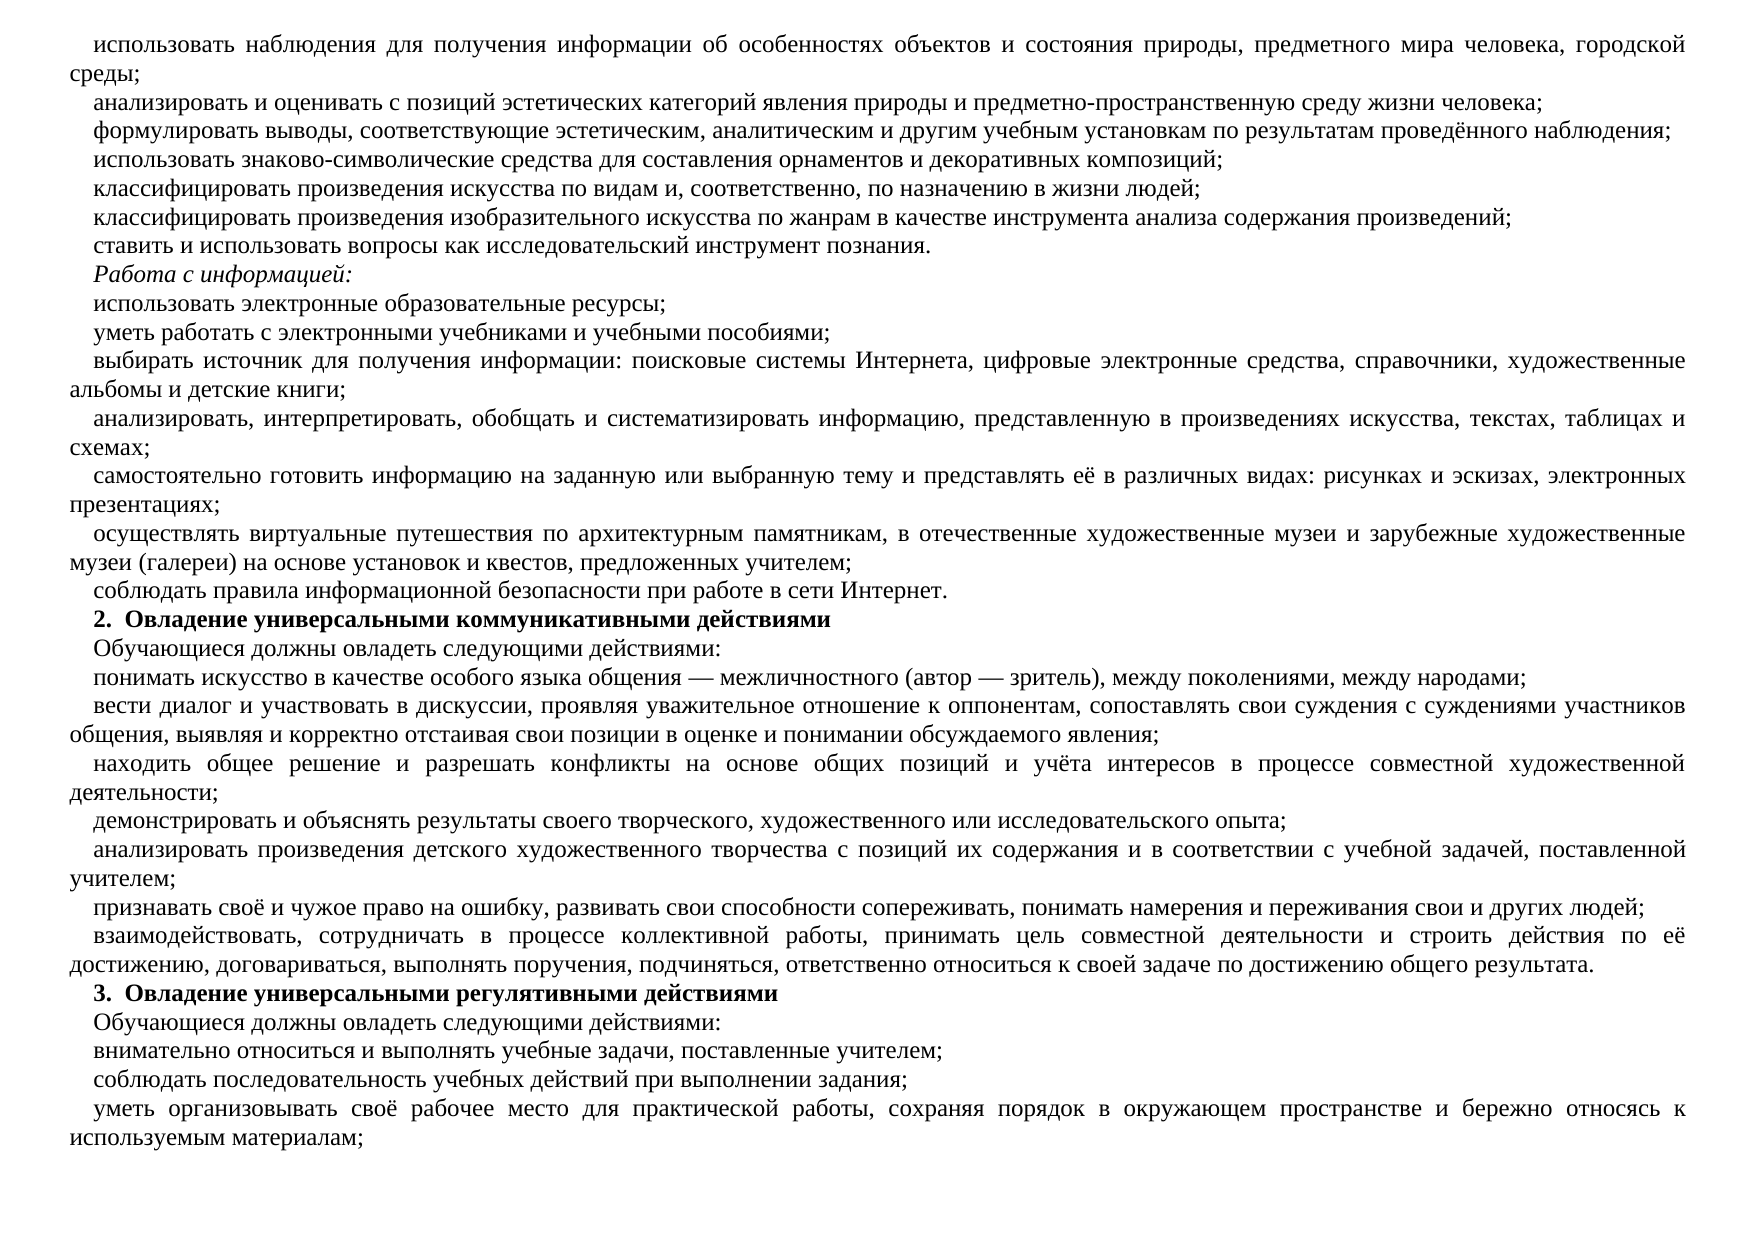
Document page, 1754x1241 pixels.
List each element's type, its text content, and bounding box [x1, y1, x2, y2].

text ставить и использовать вопросы как исследовательский инструмент познания. [69, 231, 1687, 259]
text демонстрировать и объяснять результаты своего творческого, художественного или исследовательского опыта; [69, 806, 1687, 834]
text вести диалог и участвовать в дискуссии, проявляя уважительное отношение к оппонентам, сопоставлять свои суждения с суждениями участников общения, выявляя и корректно отстаивая свои позиции в оценке и понимании обсуждаемого явления; [69, 691, 1687, 748]
text анализировать, интерпретировать, обобщать и систематизировать информацию, представленную в произведениях искусства, текстах, таблицах и схемах; [69, 403, 1687, 461]
text находить общее решение и разрешать конфликты на основе общих позиций и учёта интересов в процессе совместной художественной деятельности; [69, 748, 1687, 806]
text использовать электронные образовательные ресурсы; [69, 288, 1687, 317]
text классифицировать произведения изобразительного искусства по жанрам в качестве инструмента анализа содержания произведений; [69, 202, 1687, 231]
text осуществлять виртуальные путешествия по архитектурным памятникам, в отечественные художественные музеи и зарубежные художественные музеи (галереи) на основе установок и квестов, предложенных учителем; [69, 518, 1687, 576]
text Работа с информацией: [69, 259, 1687, 288]
text признавать своё и чужое право на ошибку, развивать свои способности сопереживать, понимать намерения и переживания свои и других людей; [69, 892, 1687, 921]
text соблюдать правила информационной безопасности при работе в сети Интернет. [69, 576, 1687, 604]
text использовать наблюдения для получения информации об особенностях объектов и состояния природы, предметного мира человека, городской среды; [69, 29, 1687, 87]
text соблюдать последовательность учебных действий при выполнении задания; [69, 1064, 1687, 1093]
text анализировать произведения детского художественного творчества с позиций их содержания и в соответствии с учебной задачей, поставленной учителем; [69, 834, 1687, 892]
text 2. Овладение универсальными коммуникативными действиями [69, 604, 1687, 633]
text использовать знаково-символические средства для составления орнаментов и декоративных композиций; [69, 144, 1687, 173]
text взаимодействовать, сотрудничать в процессе коллективной работы, принимать цель совместной деятельности и строить действия по её достижению, договариваться, выполнять поручения, подчиняться, ответственно относиться к своей задаче по достижению общего результата. [69, 921, 1687, 978]
text анализировать и оценивать с позиций эстетических категорий явления природы и предметно-пространственную среду жизни человека; [69, 87, 1687, 116]
text формулировать выводы, соответствующие эстетическим, аналитическим и другим учебным установкам по результатам проведённого наблюдения; [69, 116, 1687, 144]
text самостоятельно готовить информацию на заданную или выбранную тему и представлять её в различных видах: рисунках и эскизах, электронных презентациях; [69, 461, 1687, 518]
text Обучающиеся должны овладеть следующими действиями: [69, 633, 1687, 662]
text внимательно относиться и выполнять учебные задачи, поставленные учителем; [69, 1036, 1687, 1064]
text понимать искусство в качестве особого языка общения — межличностного (автор — зритель), между поколениями, между народами; [69, 662, 1687, 691]
text 3. Овладение универсальными регулятивными действиями [69, 978, 1687, 1007]
text выбирать источник для получения информации: поисковые системы Интернета, цифровые электронные средства, справочники, художественные альбомы и детские книги; [69, 346, 1687, 403]
text уметь организовывать своё рабочее место для практической работы, сохраняя порядок в окружающем пространстве и бережно относясь к используемым материалам; [69, 1093, 1687, 1151]
text Обучающиеся должны овладеть следующими действиями: [69, 1007, 1687, 1036]
text уметь работать с электронными учебниками и учебными пособиями; [69, 317, 1687, 346]
text классифицировать произведения искусства по видам и, соответственно, по назначению в жизни людей; [69, 173, 1687, 202]
